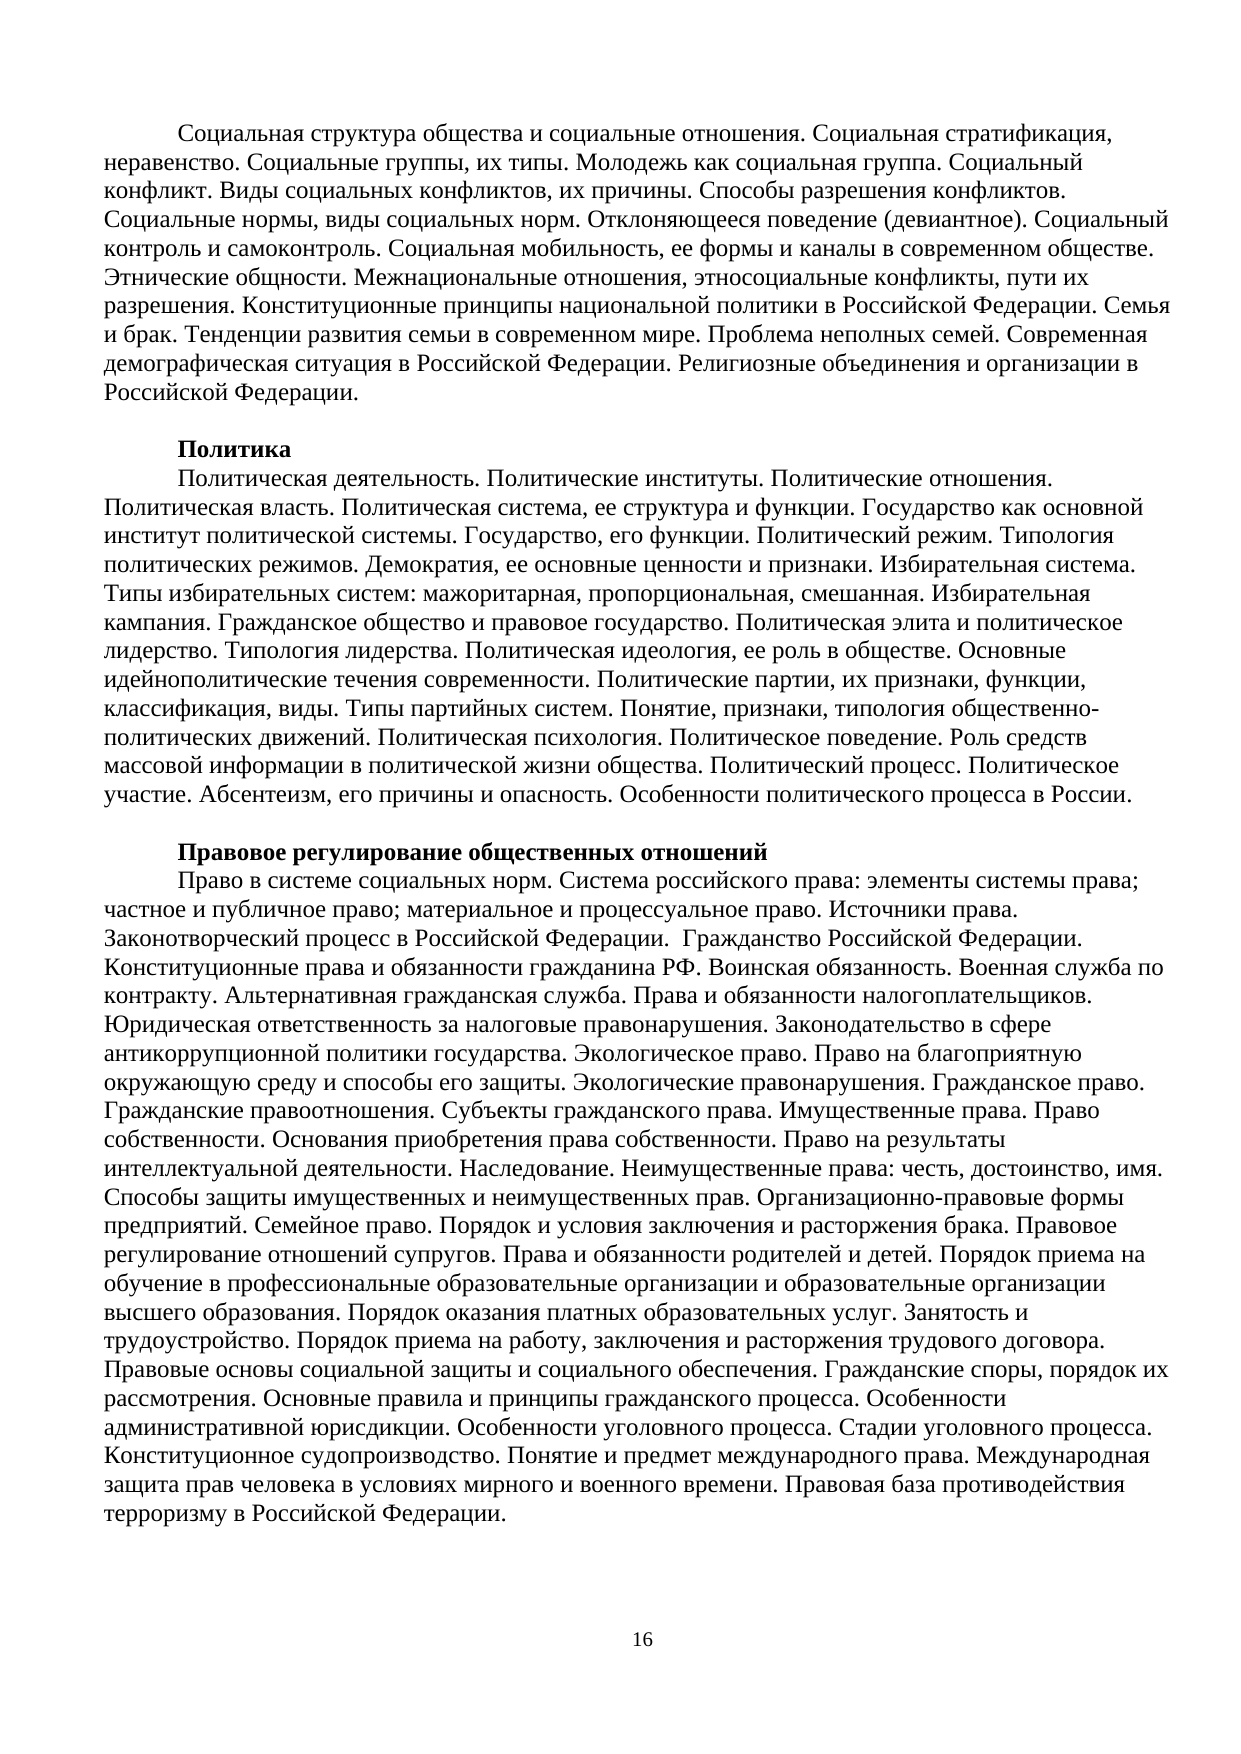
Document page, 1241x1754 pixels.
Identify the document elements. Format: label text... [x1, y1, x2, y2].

text Политика [103, 434, 1181, 463]
text Социальная структура общества и социальные отношения. Социальная стратификация, неравенство. Социальные группы, их типы. Молодежь как социальная группа. Социальный конфликт. Виды социальных конфликтов, их причины. Способы разрешения конфликтов. Социальные нормы, виды социальных норм. Отклоняющееся поведение (девиантное). Социальный контроль и самоконтроль. Социальная мобильность, ее формы и каналы в современном обществе. Этнические общности. Межнациональные отношения, этносоциальные конфликты, пути их разрешения. Конституционные принципы национальной политики в Российской Федерации. Семья и брак. Тенденции развития семьи в современном мире. Проблема неполных семей. Современная демографическая ситуация в Российской Федерации. Религиозные объединения и организации в Российской Федерации. [103, 118, 1181, 406]
text Политическая деятельность. Политические институты. Политические отношения. Политическая власть. Политическая система, ее структура и функции. Государство как основной институт политической системы. Государство, его функции. Политический режим. Типология политических режимов. Демократия, ее основные ценности и признаки. Избирательная система. Типы избирательных систем: мажоритарная, пропорциональная, смешанная. Избирательная кампания. Гражданское общество и правовое государство. Политическая элита и политическое лидерство. Типология лидерства. Политическая идеология, ее роль в обществе. Основные идейнополитические течения современности. Политические партии, их признаки, функции, классификация, виды. Типы партийных систем. Понятие, признаки, типология общественно-политических движений. Политическая психология. Политическое поведение. Роль средств массовой информации в политической жизни общества. Политический процесс. Политическое участие. Абсентеизм, его причины и опасность. Особенности политического процесса в России. [103, 463, 1181, 808]
text Право в системе социальных норм. Система российского права: элементы системы права; частное и публичное право; материальное и процессуальное право. Источники права. Законотворческий процесс в Российской Федерации. Гражданство Российской Федерации. Конституционные права и обязанности гражданина РФ. Воинская обязанность. Военная служба по контракту. Альтернативная гражданская служба. Права и обязанности налогоплательщиков. Юридическая ответственность за налоговые правонарушения. Законодательство в сфере антикоррупционной политики государства. Экологическое право. Право на благоприятную окружающую среду и способы его защиты. Экологические правонарушения. Гражданское право. Гражданские правоотношения. Субъекты гражданского права. Имущественные права. Право собственности. Основания приобретения права собственности. Право на результаты интеллектуальной деятельности. Наследование. Неимущественные права: честь, достоинство, имя. Способы защиты имущественных и неимущественных прав. Организационно-правовые формы предприятий. Семейное право. Порядок и условия заключения и расторжения брака. Правовое регулирование отношений супругов. Права и обязанности родителей и детей. Порядок приема на обучение в профессиональные образовательные организации и образовательные организации высшего образования. Порядок оказания платных образовательных услуг. Занятость и трудоустройство. Порядок приема на работу, заключения и расторжения трудового договора. Правовые основы социальной защиты и социального обеспечения. Гражданские споры, порядок их рассмотрения. Основные правила и принципы гражданского процесса. Особенности административной юрисдикции. Особенности уголовного процесса. Стадии уголовного процесса. Конституционное судопроизводство. Понятие и предмет международного права. Международная защита прав человека в условиях мирного и военного времени. Правовая база противодействия терроризму в Российской Федерации. [103, 866, 1181, 1527]
text Правовое регулирование общественных отношений [103, 837, 1181, 866]
